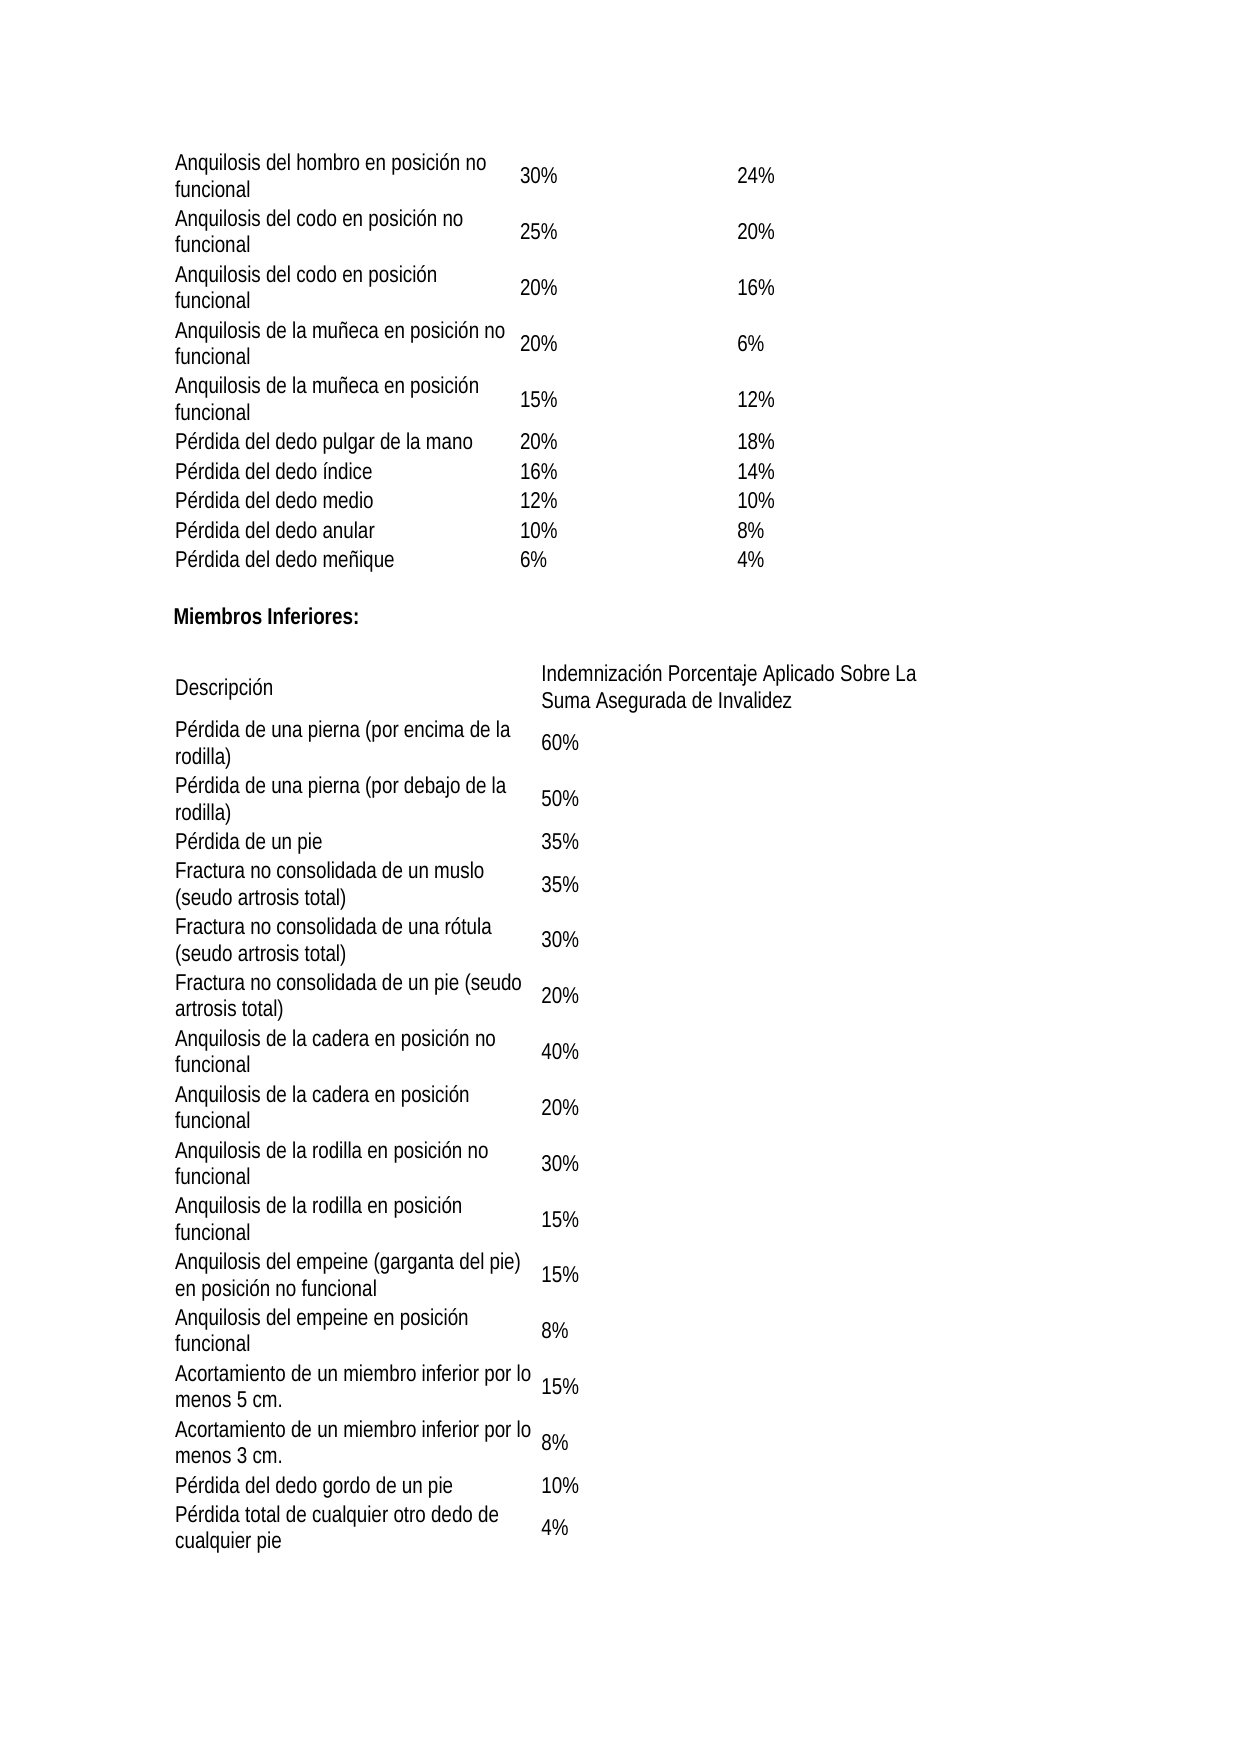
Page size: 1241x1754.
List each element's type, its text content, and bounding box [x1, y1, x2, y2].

table_cell 20% [518, 315, 736, 371]
table_cell Acortamiento de un miembro inferior por lo menos 5 cm. [173, 1358, 539, 1414]
table_cell Fractura no consolidada de un pie (seudo artrosis total) [173, 968, 539, 1023]
table_cell 12% [518, 486, 736, 515]
table_cell 18% [736, 427, 954, 456]
table_cell Anquilosis del empeine (garganta del pie) en posición no funcional [173, 1247, 539, 1302]
table_cell 10% [518, 515, 736, 545]
table_cell 40% [540, 1023, 954, 1079]
table_cell Anquilosis de la muñeca en posición funcional [173, 371, 518, 427]
table_cell Pérdida del dedo meñique [173, 545, 518, 574]
table_cell 15% [540, 1247, 954, 1302]
table_header Descripción [173, 659, 539, 715]
table_cell 30% [540, 912, 954, 967]
table_cell Anquilosis de la rodilla en posición no funcional [173, 1135, 539, 1191]
table_cell 14% [736, 456, 954, 486]
table_cell 20% [736, 204, 954, 259]
table_cell Anquilosis de la rodilla en posición funcional [173, 1191, 539, 1247]
table_cell 60% [540, 715, 954, 771]
table_cell Pérdida del dedo índice [173, 456, 518, 486]
table_cell 35% [540, 856, 954, 912]
table_cell 20% [540, 1079, 954, 1135]
table_cell 16% [736, 259, 954, 315]
table_cell Pérdida de una pierna (por encima de la rodilla) [173, 715, 539, 771]
table_cell 6% [736, 315, 954, 371]
table_cell 30% [518, 148, 736, 203]
table_cell 4% [540, 1500, 954, 1555]
table_cell 20% [518, 427, 736, 456]
table_cell 16% [518, 456, 736, 486]
table_cell Pérdida total de cualquier otro dedo de cualquier pie [173, 1500, 539, 1555]
table_cell 15% [540, 1191, 954, 1247]
table_cell Pérdida del dedo gordo de un pie [173, 1470, 539, 1499]
table_cell 24% [736, 148, 954, 203]
table_cell 50% [540, 771, 954, 826]
text Miembros Inferiores: [173, 603, 1067, 630]
table_cell Anquilosis del codo en posición funcional [173, 259, 518, 315]
table_cell 6% [518, 545, 736, 574]
table_cell Anquilosis del empeine en posición funcional [173, 1303, 539, 1358]
table_cell Anquilosis del codo en posición no funcional [173, 204, 518, 259]
table_cell 8% [736, 515, 954, 545]
table_cell 4% [736, 545, 954, 574]
table_cell 10% [540, 1470, 954, 1499]
table_cell Pérdida de una pierna (por debajo de la rodilla) [173, 771, 539, 826]
table_cell 15% [540, 1358, 954, 1414]
table_cell Anquilosis de la cadera en posición funcional [173, 1079, 539, 1135]
table_cell 10% [736, 486, 954, 515]
table_cell Anquilosis del hombro en posición no funcional [173, 148, 518, 203]
table_cell Anquilosis de la cadera en posición no funcional [173, 1023, 539, 1079]
table_cell 30% [540, 1135, 954, 1191]
table_cell 20% [540, 968, 954, 1023]
table_cell Pérdida del dedo medio [173, 486, 518, 515]
table_cell 12% [736, 371, 954, 427]
table_cell Fractura no consolidada de un muslo (seudo artrosis total) [173, 856, 539, 912]
table_cell Pérdida de un pie [173, 826, 539, 856]
table_cell Acortamiento de un miembro inferior por lo menos 3 cm. [173, 1414, 539, 1470]
table_cell 20% [518, 259, 736, 315]
table_cell 8% [540, 1303, 954, 1358]
table_cell Pérdida del dedo anular [173, 515, 518, 545]
table_cell Fractura no consolidada de una rótula (seudo artrosis total) [173, 912, 539, 967]
table_header Indemnización Porcentaje Aplicado Sobre La Suma Asegurada de Invalidez [540, 659, 954, 715]
table_cell 8% [540, 1414, 954, 1470]
table_cell 15% [518, 371, 736, 427]
table_cell 25% [518, 204, 736, 259]
table_cell 35% [540, 826, 954, 856]
table_cell Anquilosis de la muñeca en posición no funcional [173, 315, 518, 371]
table_cell Pérdida del dedo pulgar de la mano [173, 427, 518, 456]
